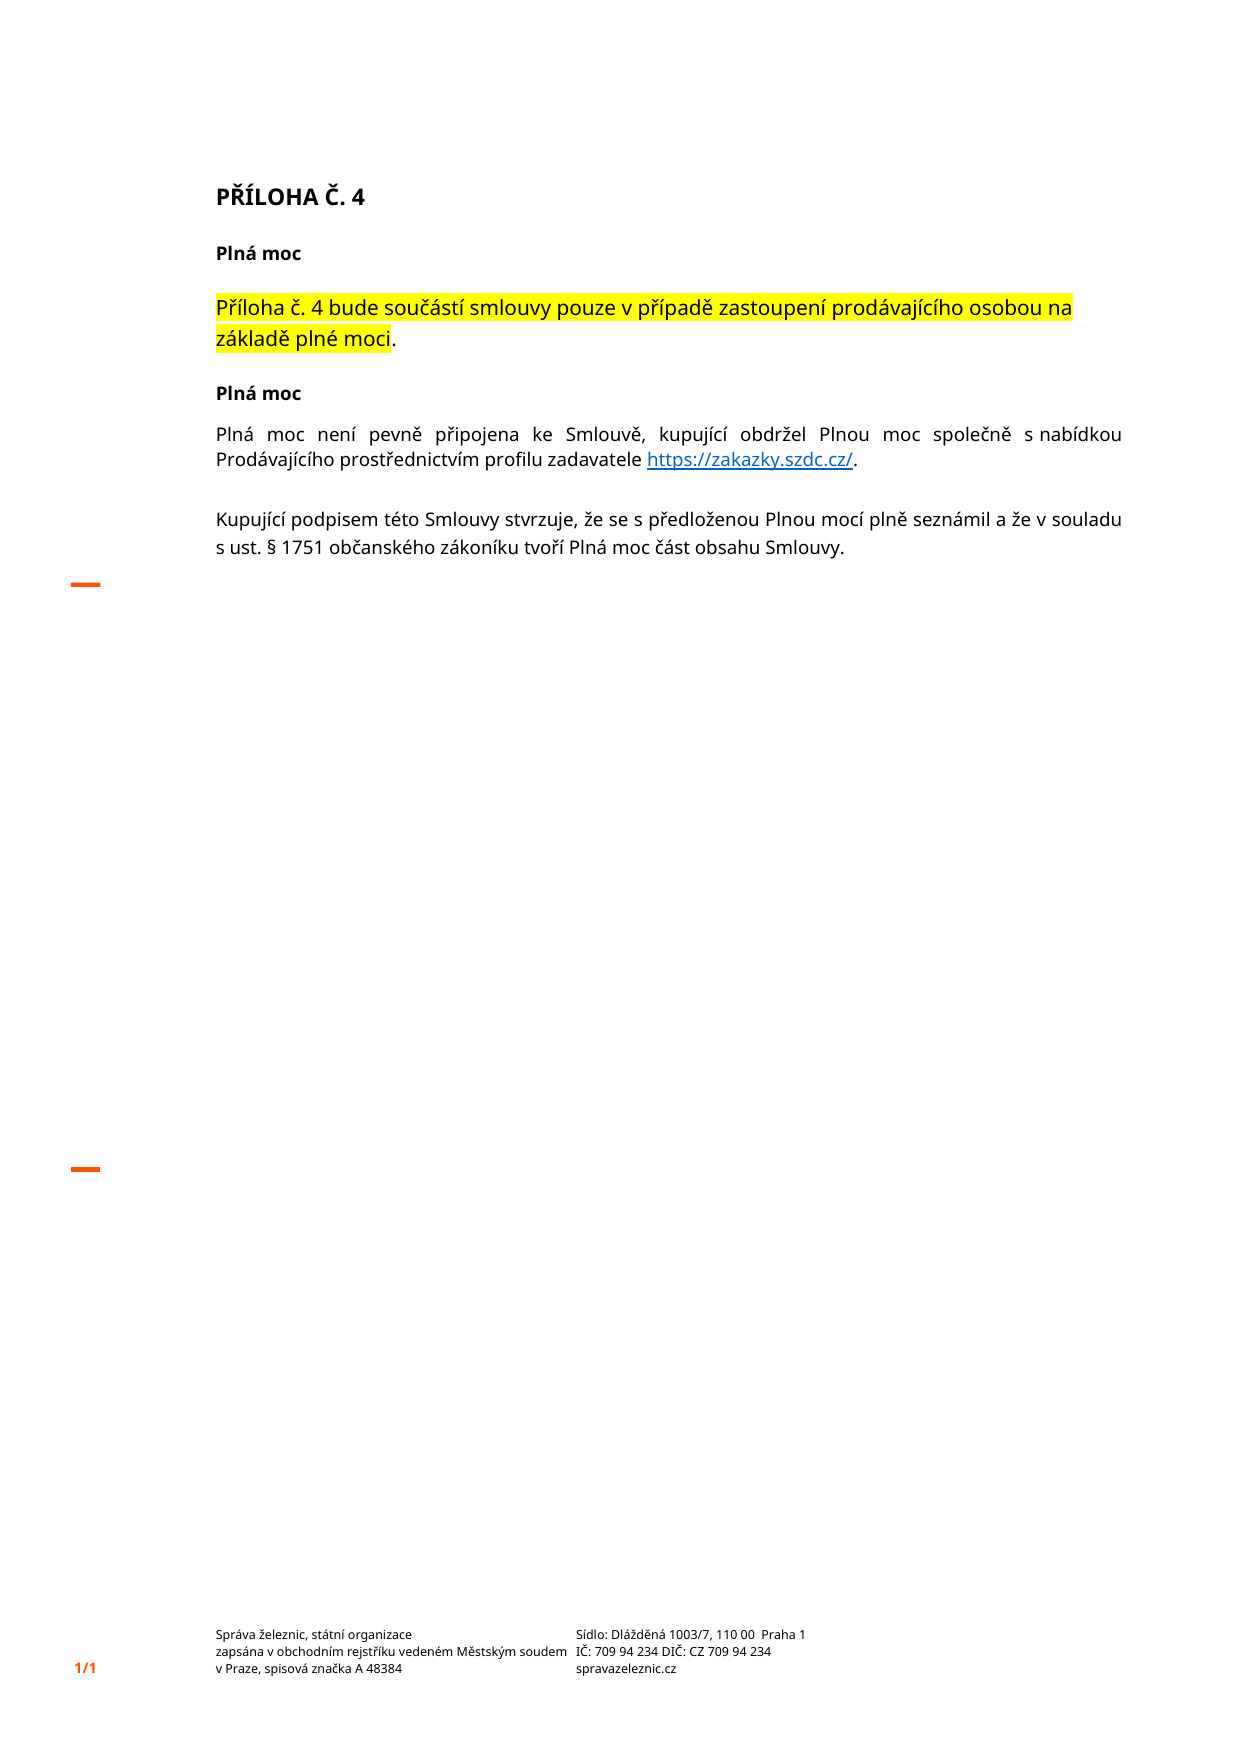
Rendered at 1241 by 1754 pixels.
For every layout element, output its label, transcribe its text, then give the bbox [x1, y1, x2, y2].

text Plná moc [216, 240, 1122, 266]
text Plná moc není pevně připojena ke Smlouvě, kupující obdržel Plnou moc společně s nabídkou Prodávajícího prostřednictvím profilu zadavatele https://zakazky.szdc.cz/. [216, 421, 1122, 472]
text Plná moc [216, 381, 1122, 406]
text Kupující podpisem této Smlouvy stvrzuje, že se s předloženou Plnou mocí plně seznámil a že v souladu s ust. § 1751 občanského zákoníku tvoří Plná moc část obsahu Smlouvy. [216, 506, 1122, 559]
text Příloha č. 4 bude součástí smlouvy pouze v případě zastoupení prodávajícího osobou na základě plné moci. [216, 293, 1122, 353]
text Příloha č. 4 [216, 181, 1122, 212]
